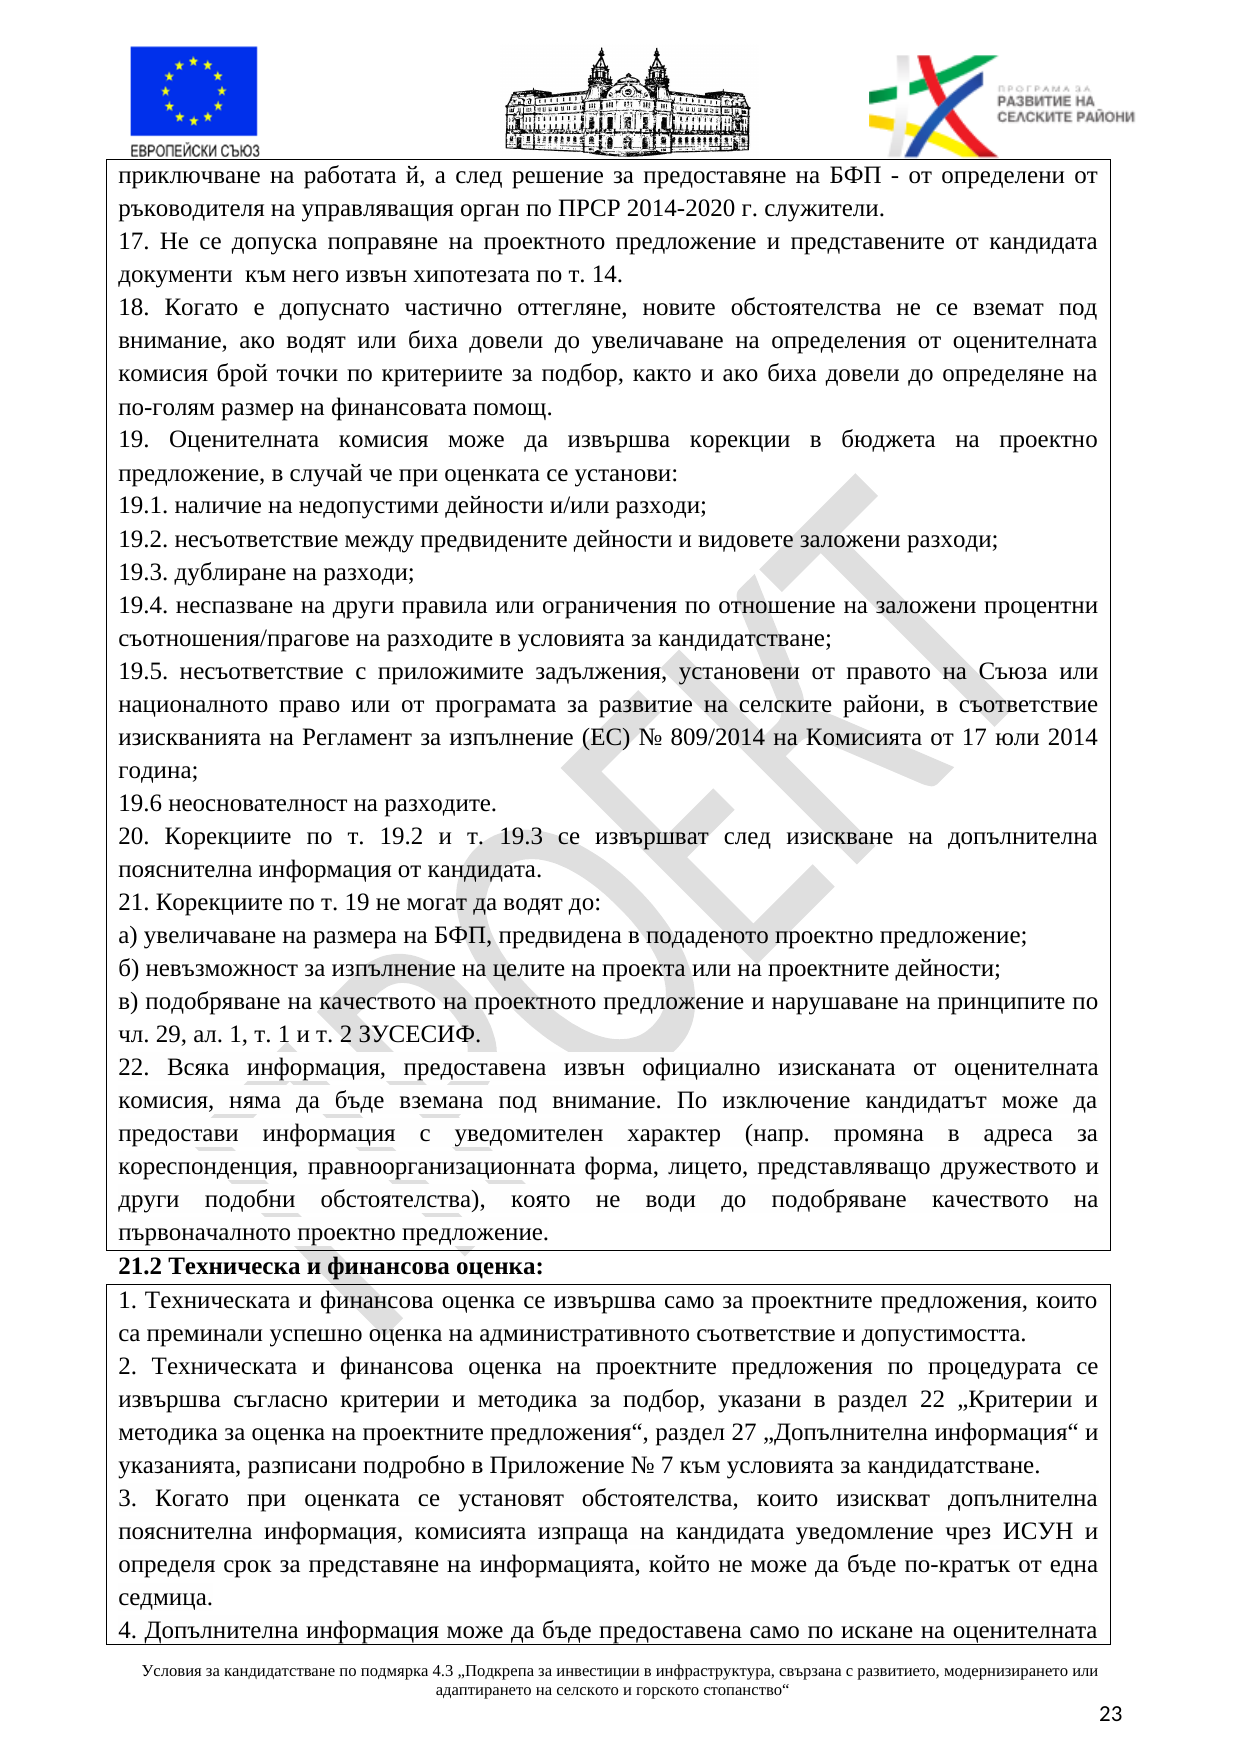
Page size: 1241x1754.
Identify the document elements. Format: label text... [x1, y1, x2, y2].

subtitle 21.2 Техническа и финансова оценка: [118, 1251, 1122, 1280]
picture [499, 44, 760, 159]
picture [130, 45, 261, 159]
picture [869, 54, 1140, 160]
